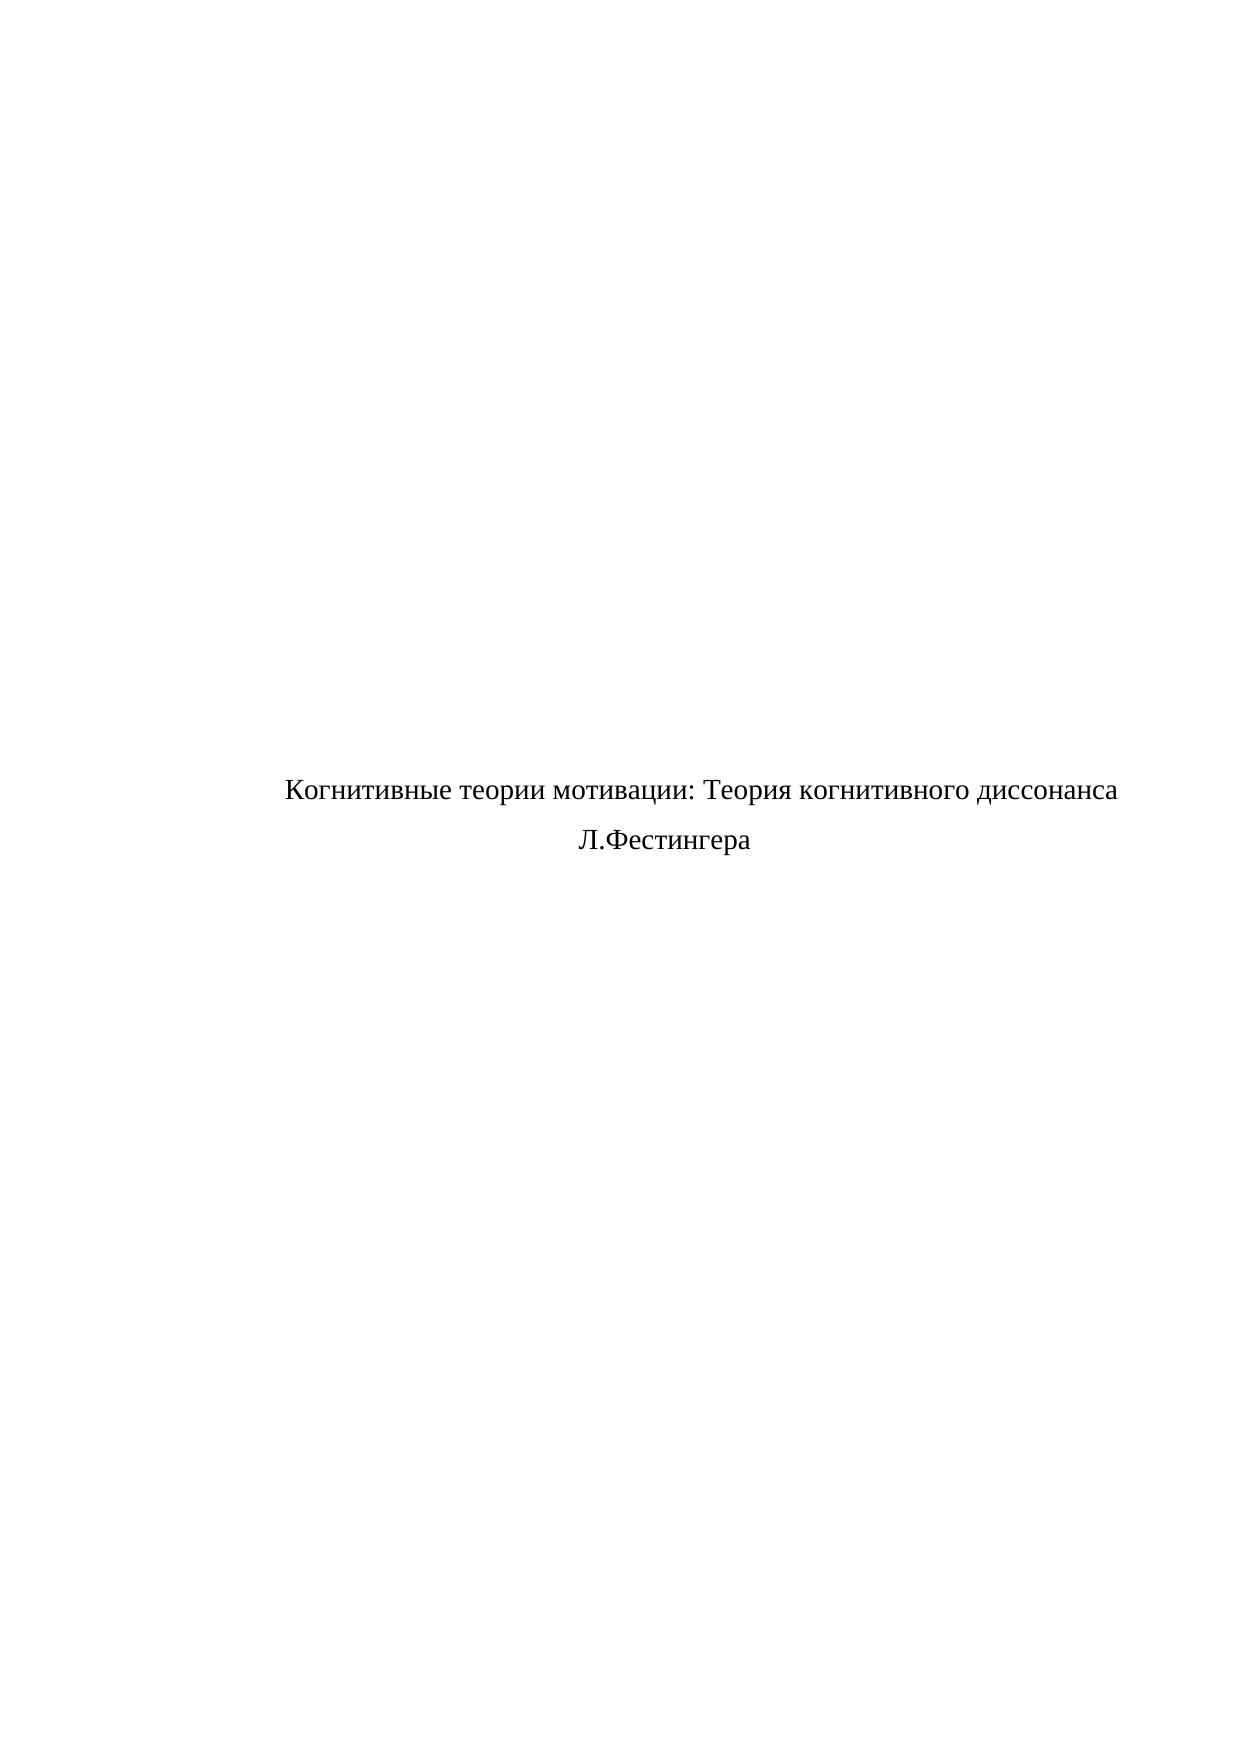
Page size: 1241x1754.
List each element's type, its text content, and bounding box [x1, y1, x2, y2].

text Когнитивные теории мотивации: Теория когнитивного диссонанса Л.Фестингера [177, 772, 1152, 856]
